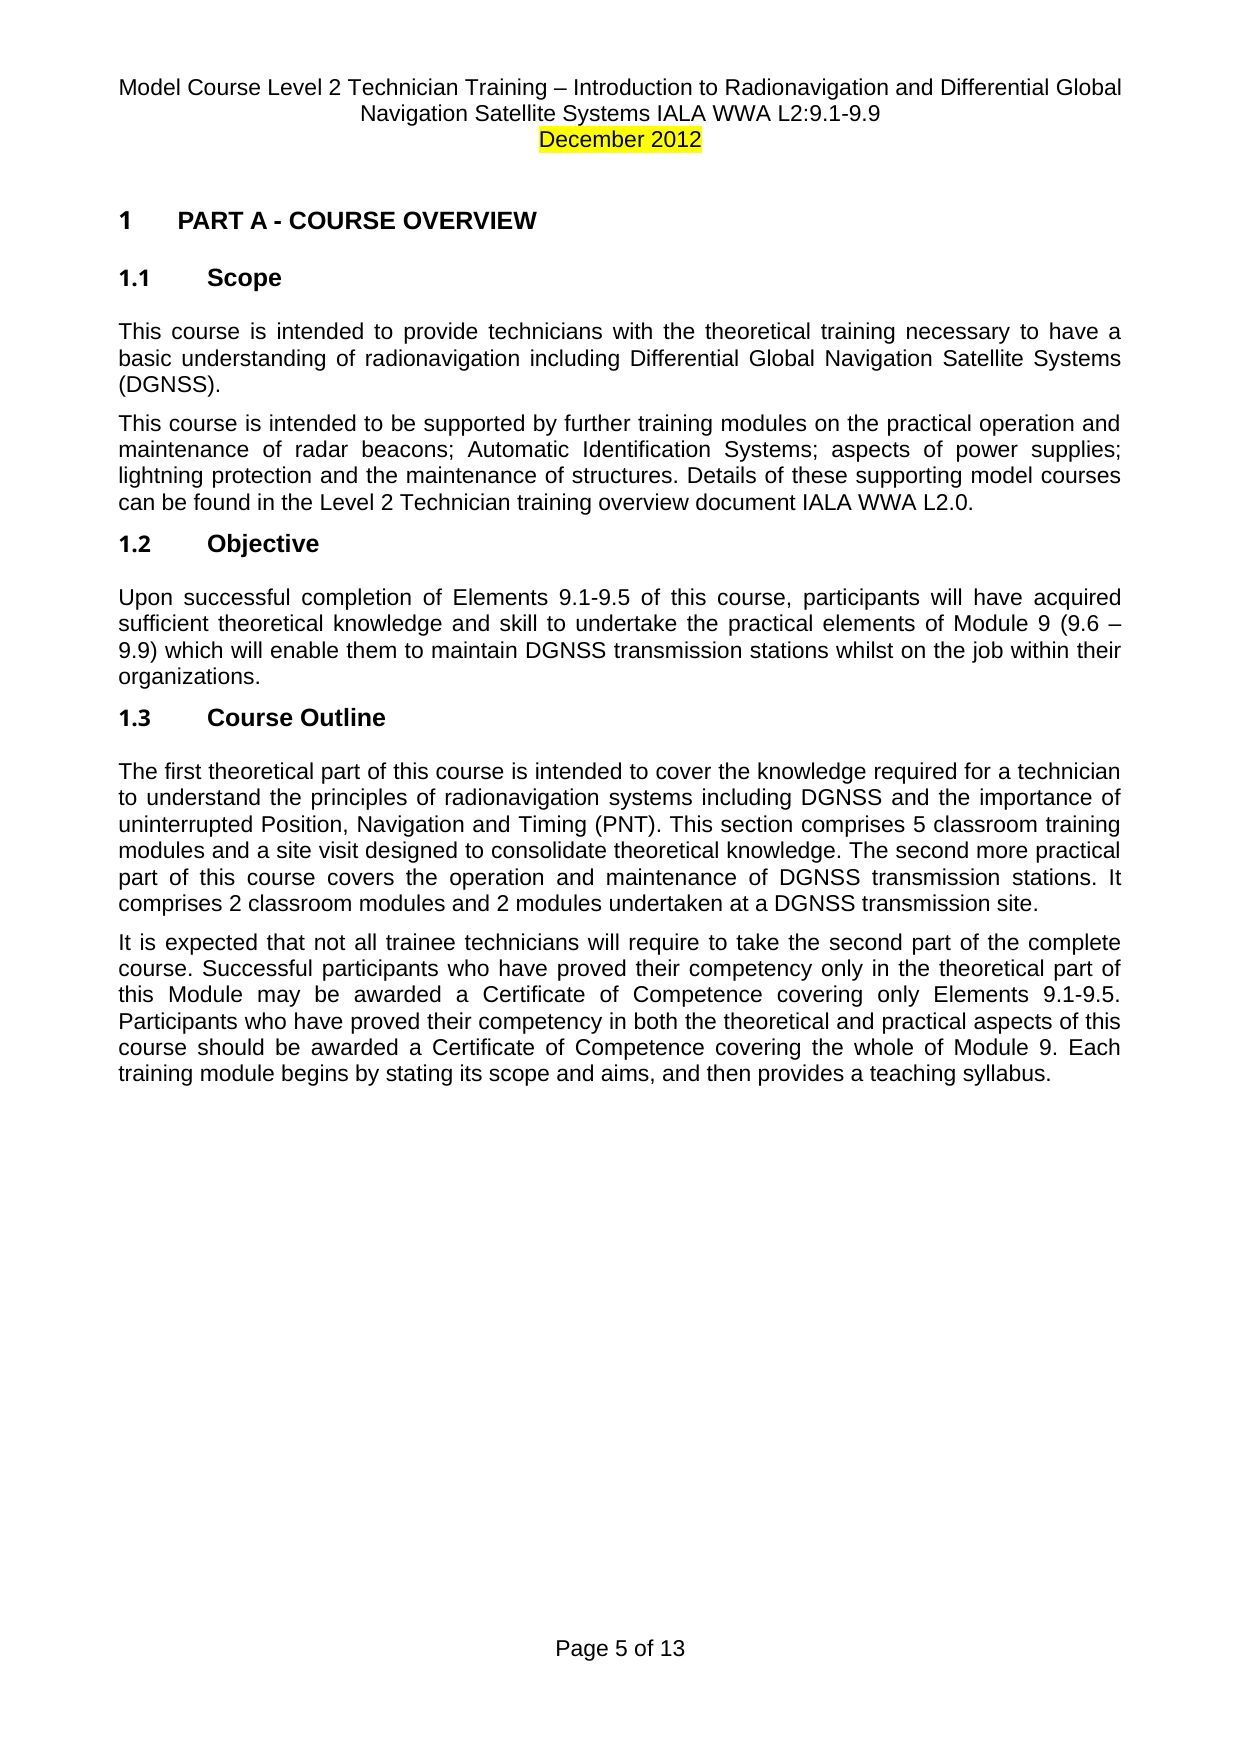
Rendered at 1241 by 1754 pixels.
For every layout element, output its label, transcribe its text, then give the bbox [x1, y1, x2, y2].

text The first theoretical part of this course is intended to cover the knowledge required for a technician to understand the principles of radionavigation systems including DGNSS and the importance of uninterrupted Position, Navigation and Timing (PNT). This section comprises 5 classroom training modules and a site visit designed to consolidate theoretical knowledge. The second more practical part of this course covers the operation and maintenance of DGNSS transmission stations. It comprises 2 classroom modules and 2 modules undertaken at a DGNSS transmission site. [118, 758, 1122, 916]
text This course is intended to be supported by further training modules on the practical operation and maintenance of radar beacons; Automatic Identification Systems; aspects of power supplies; lightning protection and the maintenance of structures. Details of these supporting model courses can be found in the Level 2 Technician training overview document IALA WWA L2.0. [118, 410, 1122, 515]
text It is expected that not all trainee technicians will require to take the second part of the complete course. Successful participants who have proved their competency only in the theoretical part of this Module may be awarded a Certificate of Competence covering only Elements 9.1-9.5. Participants who have proved their competency in both the theoretical and practical aspects of this course should be awarded a Certificate of Competence covering the whole of Module 9. Each training module begins by stating its scope and aims, and then provides a teaching syllabus. [118, 929, 1122, 1087]
subtitle Objective [118, 528, 1122, 559]
text Upon successful completion of Elements 9.1-9.5 of this course, participants will have acquired sufficient theoretical knowledge and skill to undertake the practical elements of Module 9 (9.6 – 9.9) which will enable them to maintain DGNSS transmission stations whilst on the job within their organizations. [118, 584, 1122, 689]
text This course is intended to provide technicians with the theoretical training necessary to have a basic understanding of radionavigation including Differential Global Navigation Satellite Systems (DGNSS). [118, 318, 1122, 397]
subtitle Scope [118, 262, 1122, 293]
subtitle PART A - COURSE OVERVIEW [118, 203, 1122, 237]
subtitle Course Outline [118, 702, 1122, 733]
